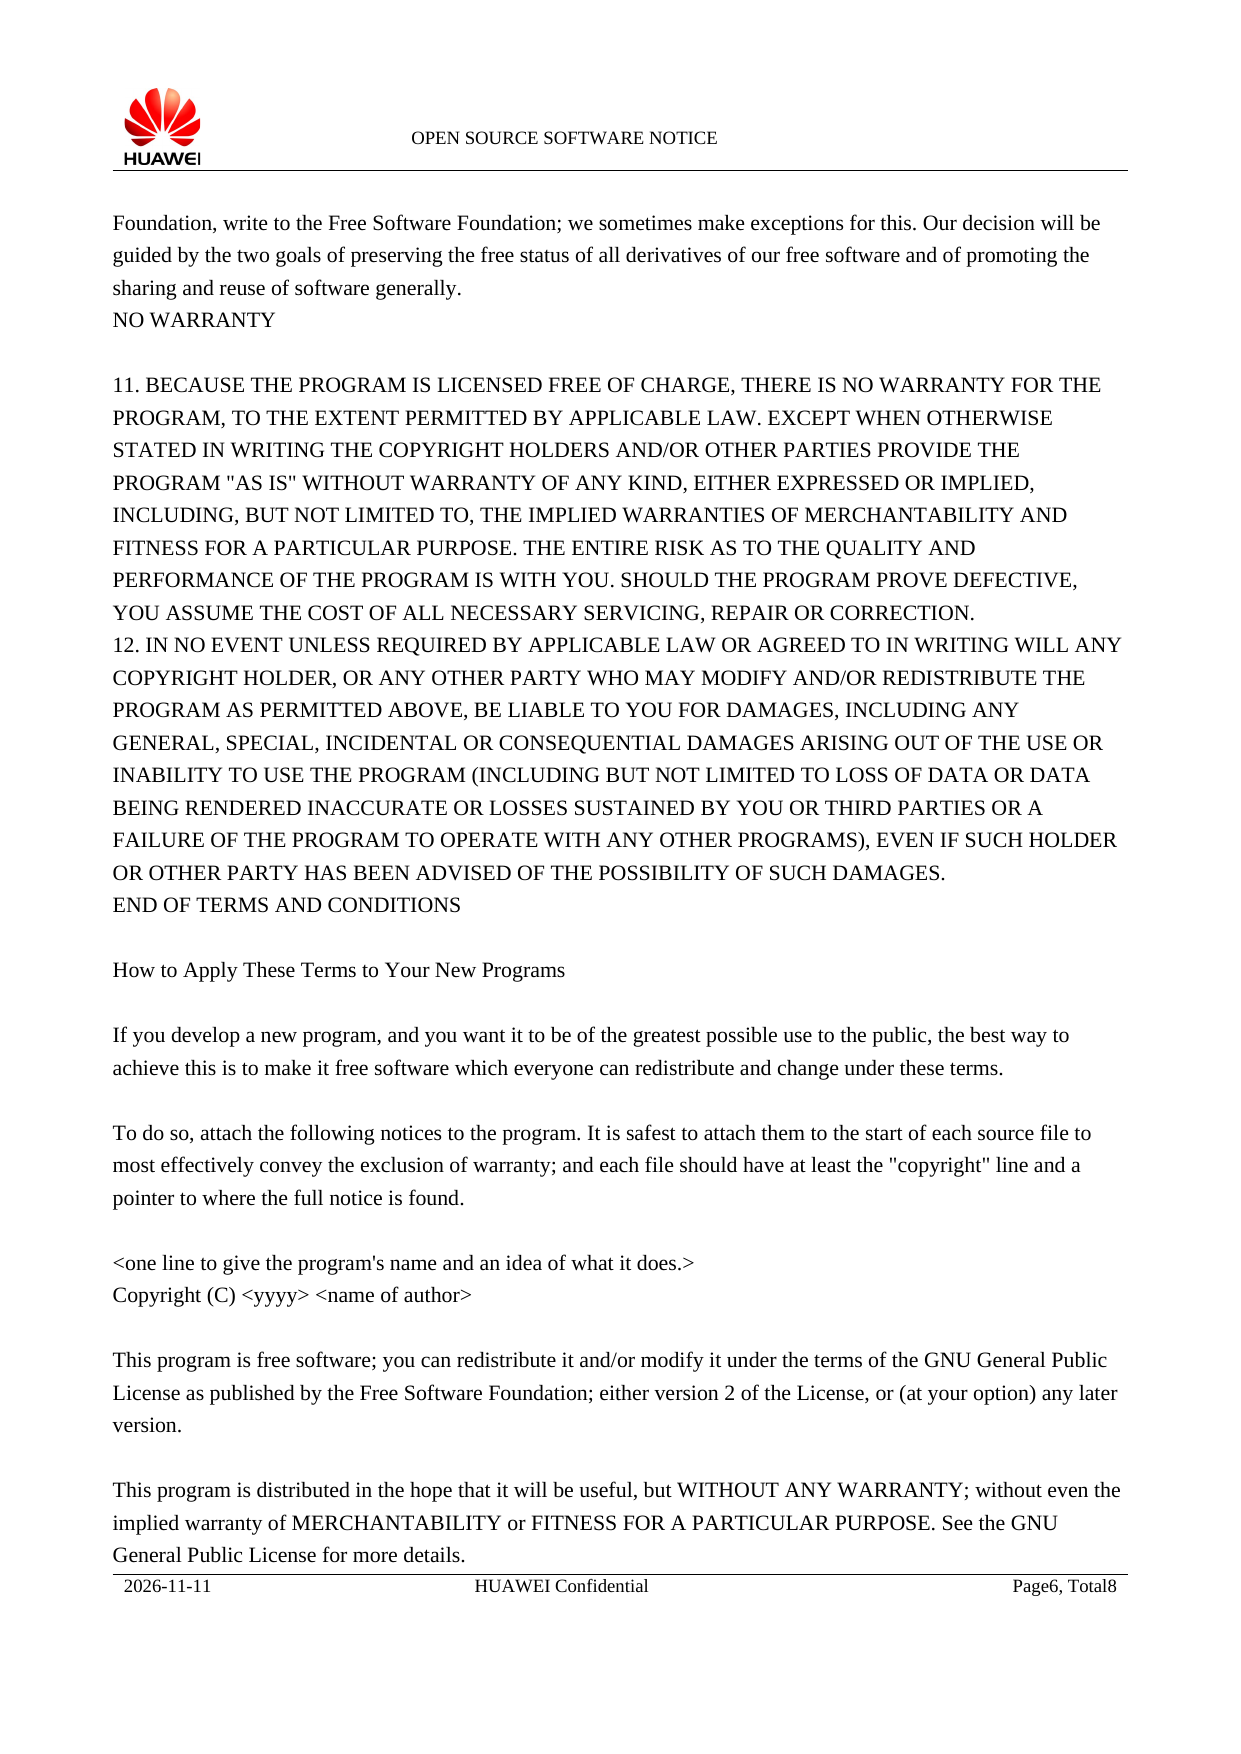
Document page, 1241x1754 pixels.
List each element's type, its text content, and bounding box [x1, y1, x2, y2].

picture [124, 88, 201, 165]
